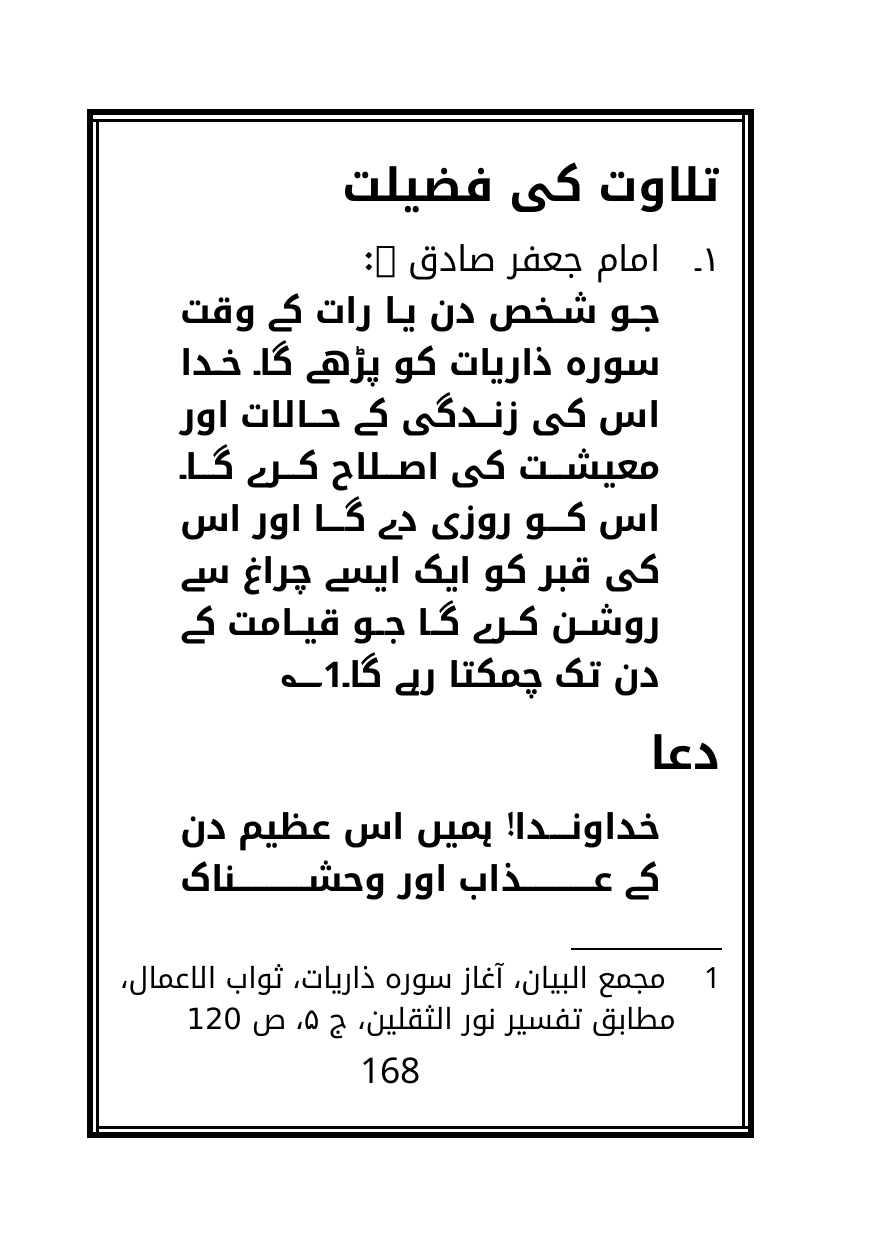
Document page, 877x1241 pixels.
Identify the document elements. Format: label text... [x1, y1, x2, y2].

text جو شخص دن یا رات کے وقت سورہ ذاریات کو پڑھے گا۔ خدا اس کی زندگی کے حالات اور معیشت کی اصلاح کرے گا۔ اس کو روزی دے گا اور اس کی قبر کو ایک ایسے چراغ سے روشن کرے گا جو قیامت کے دن تک چمکتا رہے گا۔؎ [180, 282, 661, 698]
text ۱۔ امام جعفر صادق ﷣: [120, 229, 721, 282]
subtitle دعا [120, 711, 721, 798]
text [180, 798, 661, 902]
subtitle تلاوت کی فضیلت [120, 142, 721, 229]
